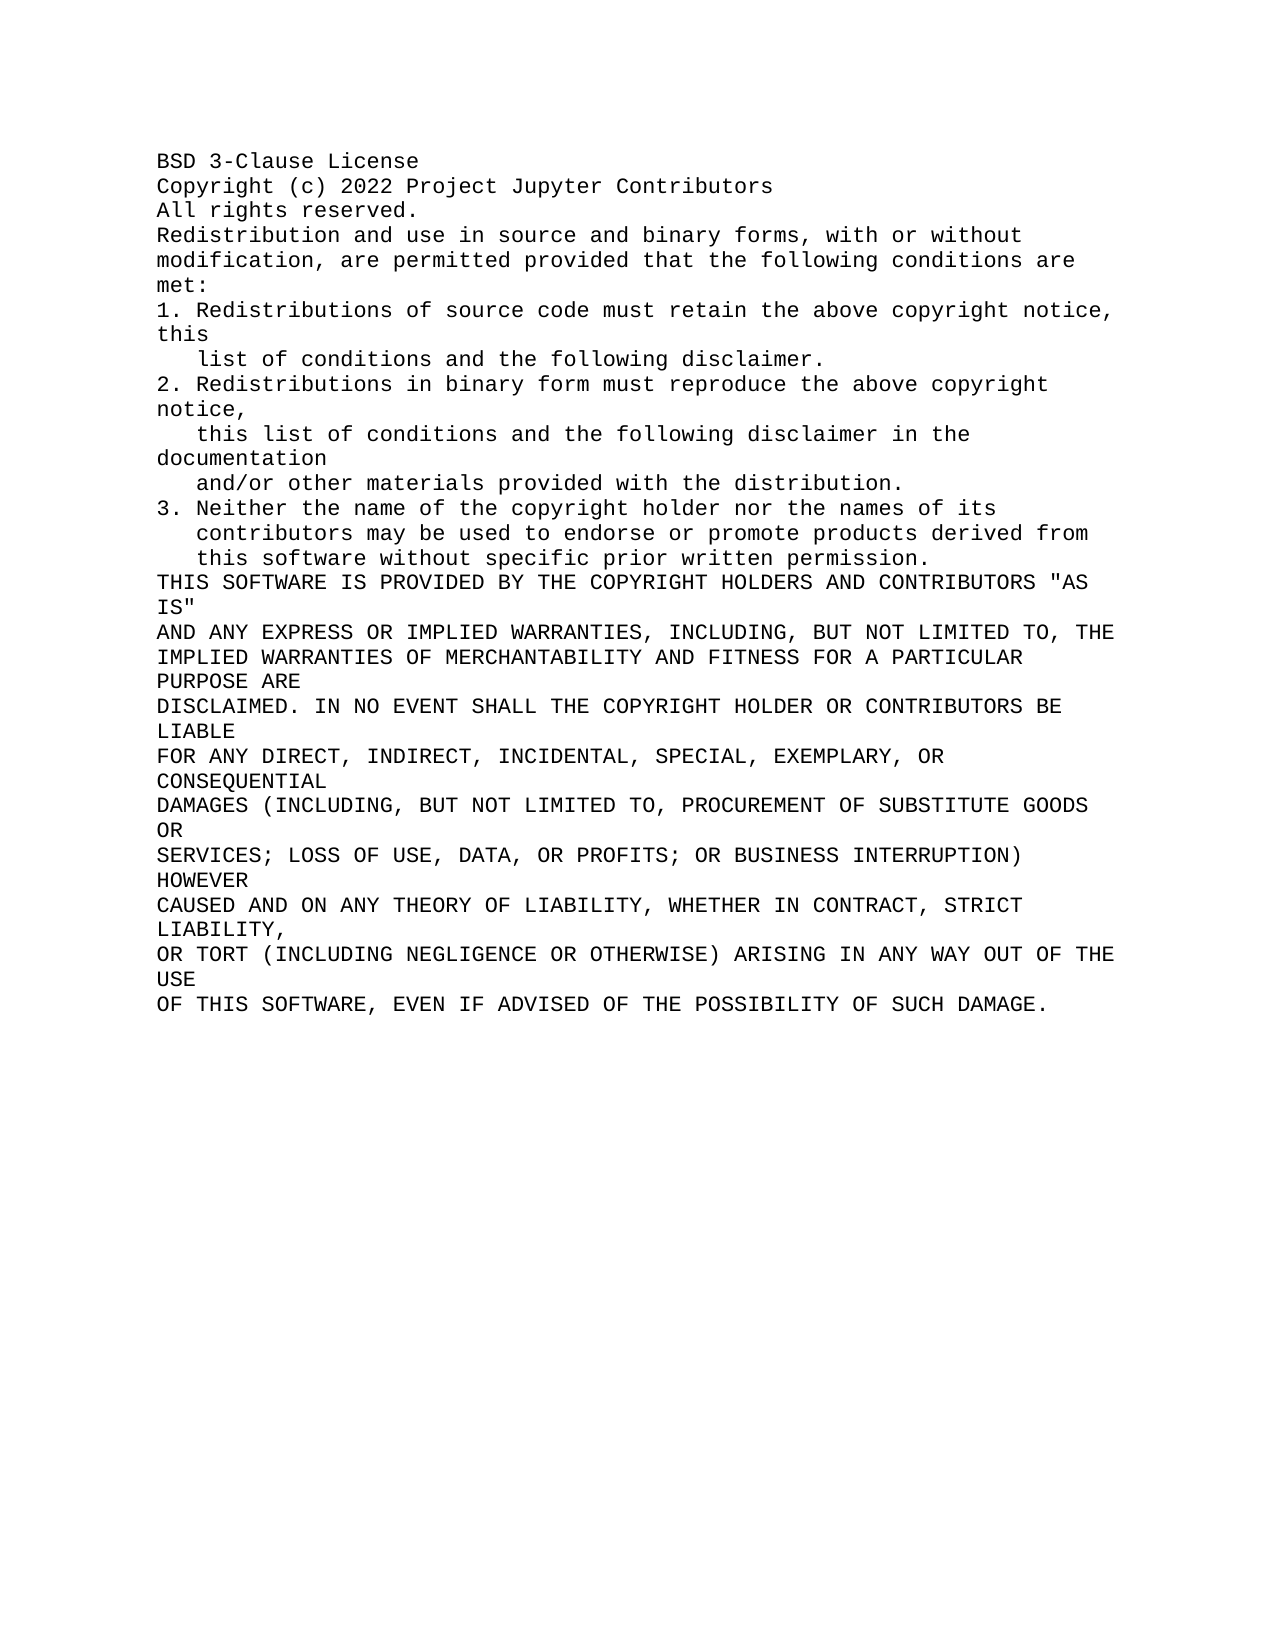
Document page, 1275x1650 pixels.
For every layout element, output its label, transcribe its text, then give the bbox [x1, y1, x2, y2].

text list of conditions and the following disclaimer. [156, 348, 1118, 373]
text OF THIS SOFTWARE, EVEN IF ADVISED OF THE POSSIBILITY OF SUCH DAMAGE. [156, 993, 1118, 1018]
text modification, are permitted provided that the following conditions are met: [156, 249, 1118, 299]
text BSD 3-Clause License [156, 150, 1118, 175]
text and/or other materials provided with the distribution. [156, 472, 1118, 497]
text CAUSED AND ON ANY THEORY OF LIABILITY, WHETHER IN CONTRACT, STRICT LIABILITY, [156, 894, 1118, 943]
text this software without specific prior written permission. [156, 547, 1118, 571]
text contributors may be used to endorse or promote products derived from [156, 522, 1118, 547]
text 2. Redistributions in binary form must reproduce the above copyright notice, [156, 373, 1118, 423]
text FOR ANY DIRECT, INDIRECT, INCIDENTAL, SPECIAL, EXEMPLARY, OR CONSEQUENTIAL [156, 745, 1118, 794]
text IMPLIED WARRANTIES OF MERCHANTABILITY AND FITNESS FOR A PARTICULAR PURPOSE ARE [156, 646, 1118, 695]
text OR TORT (INCLUDING NEGLIGENCE OR OTHERWISE) ARISING IN ANY WAY OUT OF THE USE [156, 943, 1118, 993]
text this list of conditions and the following disclaimer in the documentation [156, 423, 1118, 472]
text 3. Neither the name of the copyright holder nor the names of its [156, 497, 1118, 522]
text Copyright (c) 2022 Project Jupyter Contributors [156, 175, 1118, 199]
text SERVICES; LOSS OF USE, DATA, OR PROFITS; OR BUSINESS INTERRUPTION) HOWEVER [156, 844, 1118, 894]
text THIS SOFTWARE IS PROVIDED BY THE COPYRIGHT HOLDERS AND CONTRIBUTORS "AS IS" [156, 571, 1118, 621]
text AND ANY EXPRESS OR IMPLIED WARRANTIES, INCLUDING, BUT NOT LIMITED TO, THE [156, 621, 1118, 646]
text DAMAGES (INCLUDING, BUT NOT LIMITED TO, PROCUREMENT OF SUBSTITUTE GOODS OR [156, 794, 1118, 844]
text Redistribution and use in source and binary forms, with or without [156, 224, 1118, 249]
text 1. Redistributions of source code must retain the above copyright notice, this [156, 299, 1118, 348]
text All rights reserved. [156, 199, 1118, 224]
text DISCLAIMED. IN NO EVENT SHALL THE COPYRIGHT HOLDER OR CONTRIBUTORS BE LIABLE [156, 695, 1118, 745]
